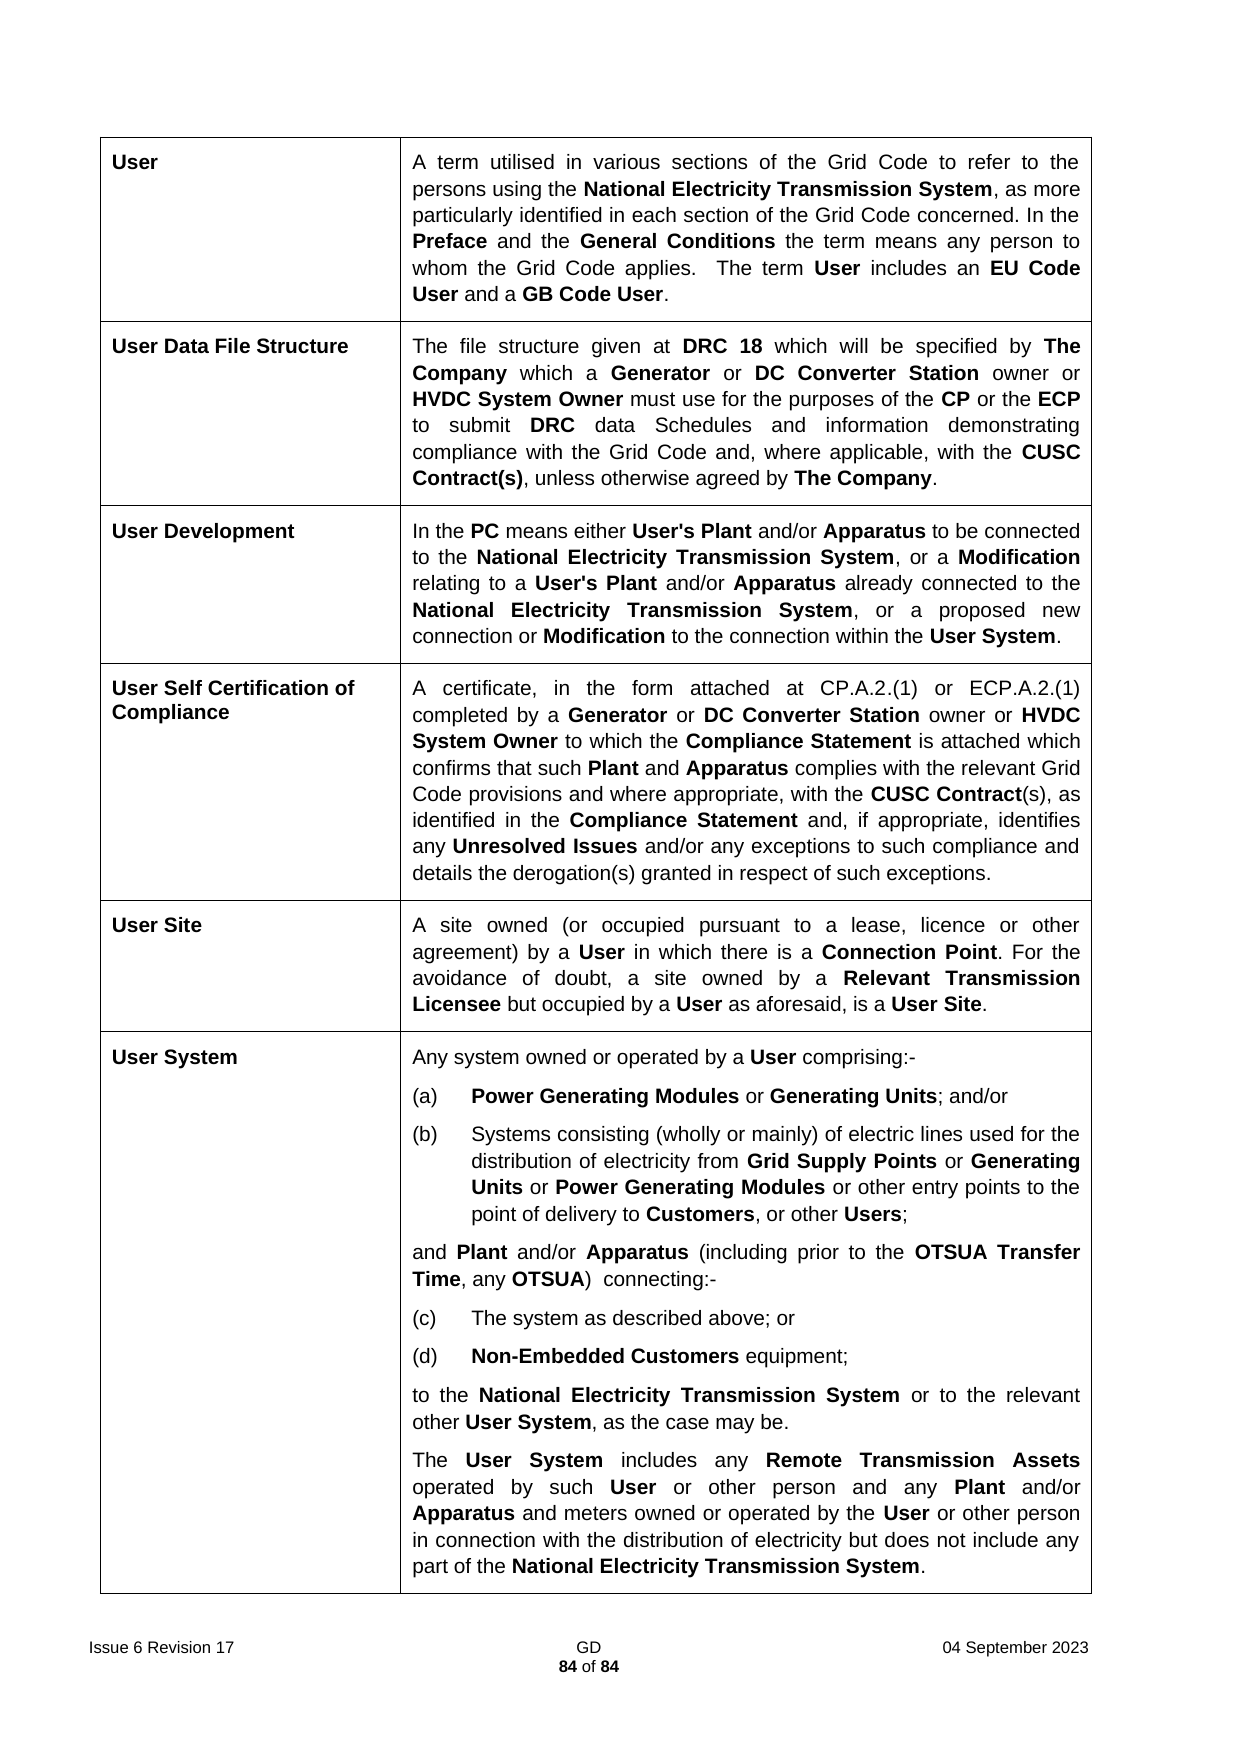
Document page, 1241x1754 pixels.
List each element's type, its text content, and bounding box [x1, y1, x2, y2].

table_cell A term utilised in various sections of the Grid Code to refer to the persons using the National Electricity Transmission System, as more particularly identified in each section of the Grid Code concerned. In the Preface and the General Conditions the term means any person to whom the Grid Code applies. The term User includes an EU Code User and a GB Code User. [401, 138, 1091, 321]
table_cell A certificate, in the form attached at CP.A.2.(1) or ECP.A.2.(1) completed by a Generator or DC Converter Station owner or HVDC System Owner to which the Compliance Statement is attached which confirms that such Plant and Apparatus complies with the relevant Grid Code provisions and where appropriate, with the CUSC Contract(s), as identified in the Compliance Statement and, if appropriate, identifies any Unresolved Issues and/or any exceptions to such compliance and details the derogation(s) granted in respect of such exceptions. [401, 664, 1091, 899]
table_cell User [101, 138, 400, 321]
table_cell User Development [101, 506, 400, 663]
table_cell Any system owned or operated by a User comprising:- (a) Power Generating Modules or Generating Units; and/or (b) Systems consisting (wholly or mainly) of electric lines used for the distribution of electricity from Grid Supply Points or Generating Units or Power Generating Modules or other entry points to the point of delivery to Customers, or other Users; and Plant and/or Apparatus (including prior to the OTSUA Transfer Time, any OTSUA) connecting:- (c) The system as described above; or (d) Non-Embedded Customers equipment; to the National Electricity Transmission System or to the relevant other User System, as the case may be. The User System includes any Remote Transmission Assets operated by such User or other person and any Plant and/or Apparatus and meters owned or operated by the User or other person in connection with the distribution of electricity but does not include any part of the National Electricity Transmission System. [401, 1032, 1091, 1593]
table_cell In the PC means either User's Plant and/or Apparatus to be connected to the National Electricity Transmission System, or a Modification relating to a User's Plant and/or Apparatus already connected to the National Electricity Transmission System, or a proposed new connection or Modification to the connection within the User System. [401, 506, 1091, 663]
table_cell User Self Certification of Compliance [101, 664, 400, 899]
table_cell User Data File Structure [101, 322, 400, 505]
table_cell The file structure given at DRC 18 which will be specified by The Company which a Generator or DC Converter Station owner or HVDC System Owner must use for the purposes of the CP or the ECP to submit DRC data Schedules and information demonstrating compliance with the Grid Code and, where applicable, with the CUSC Contract(s), unless otherwise agreed by The Company. [401, 322, 1091, 505]
table_cell User Site [101, 901, 400, 1031]
table_cell A site owned (or occupied pursuant to a lease, licence or other agreement) by a User in which there is a Connection Point. For the avoidance of doubt, a site owned by a Relevant Transmission Licensee but occupied by a User as aforesaid, is a User Site. [401, 901, 1091, 1031]
table_cell User System [101, 1032, 400, 1593]
